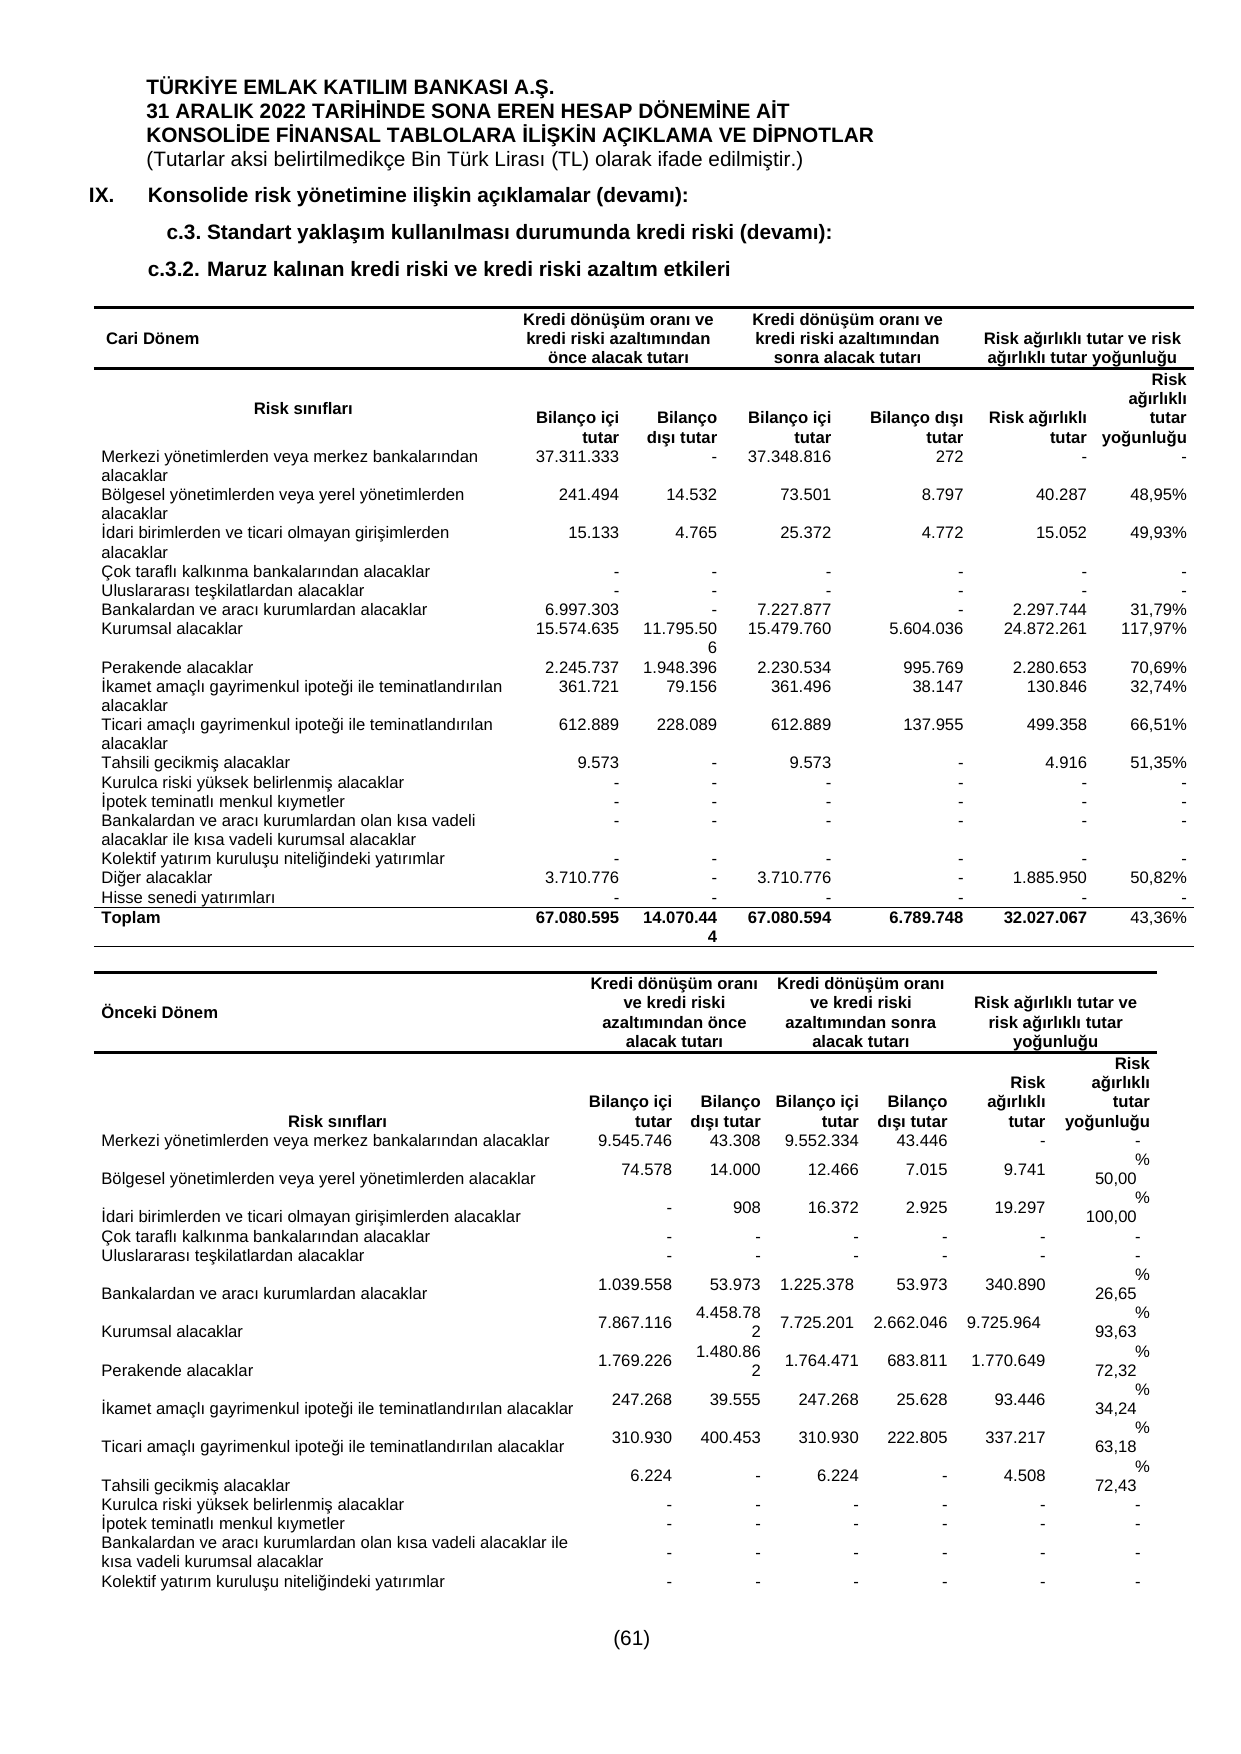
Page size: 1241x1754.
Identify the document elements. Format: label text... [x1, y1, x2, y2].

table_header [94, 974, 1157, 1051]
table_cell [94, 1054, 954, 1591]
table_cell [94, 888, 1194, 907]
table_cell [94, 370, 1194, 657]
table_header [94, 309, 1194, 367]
text c.3.2. Maruz kalınan kredi riski ve kredi riski azaltım etkileri [73, 256, 1116, 281]
text c.3. Standart yaklaşım kullanılması durumunda kredi riski (devamı): [91, 220, 1116, 244]
text IX. Konsolide risk yönetimine ilişkin açıklamalar (devamı): [89, 183, 1116, 207]
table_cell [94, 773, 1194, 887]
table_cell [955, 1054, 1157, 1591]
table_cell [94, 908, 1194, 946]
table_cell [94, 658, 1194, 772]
